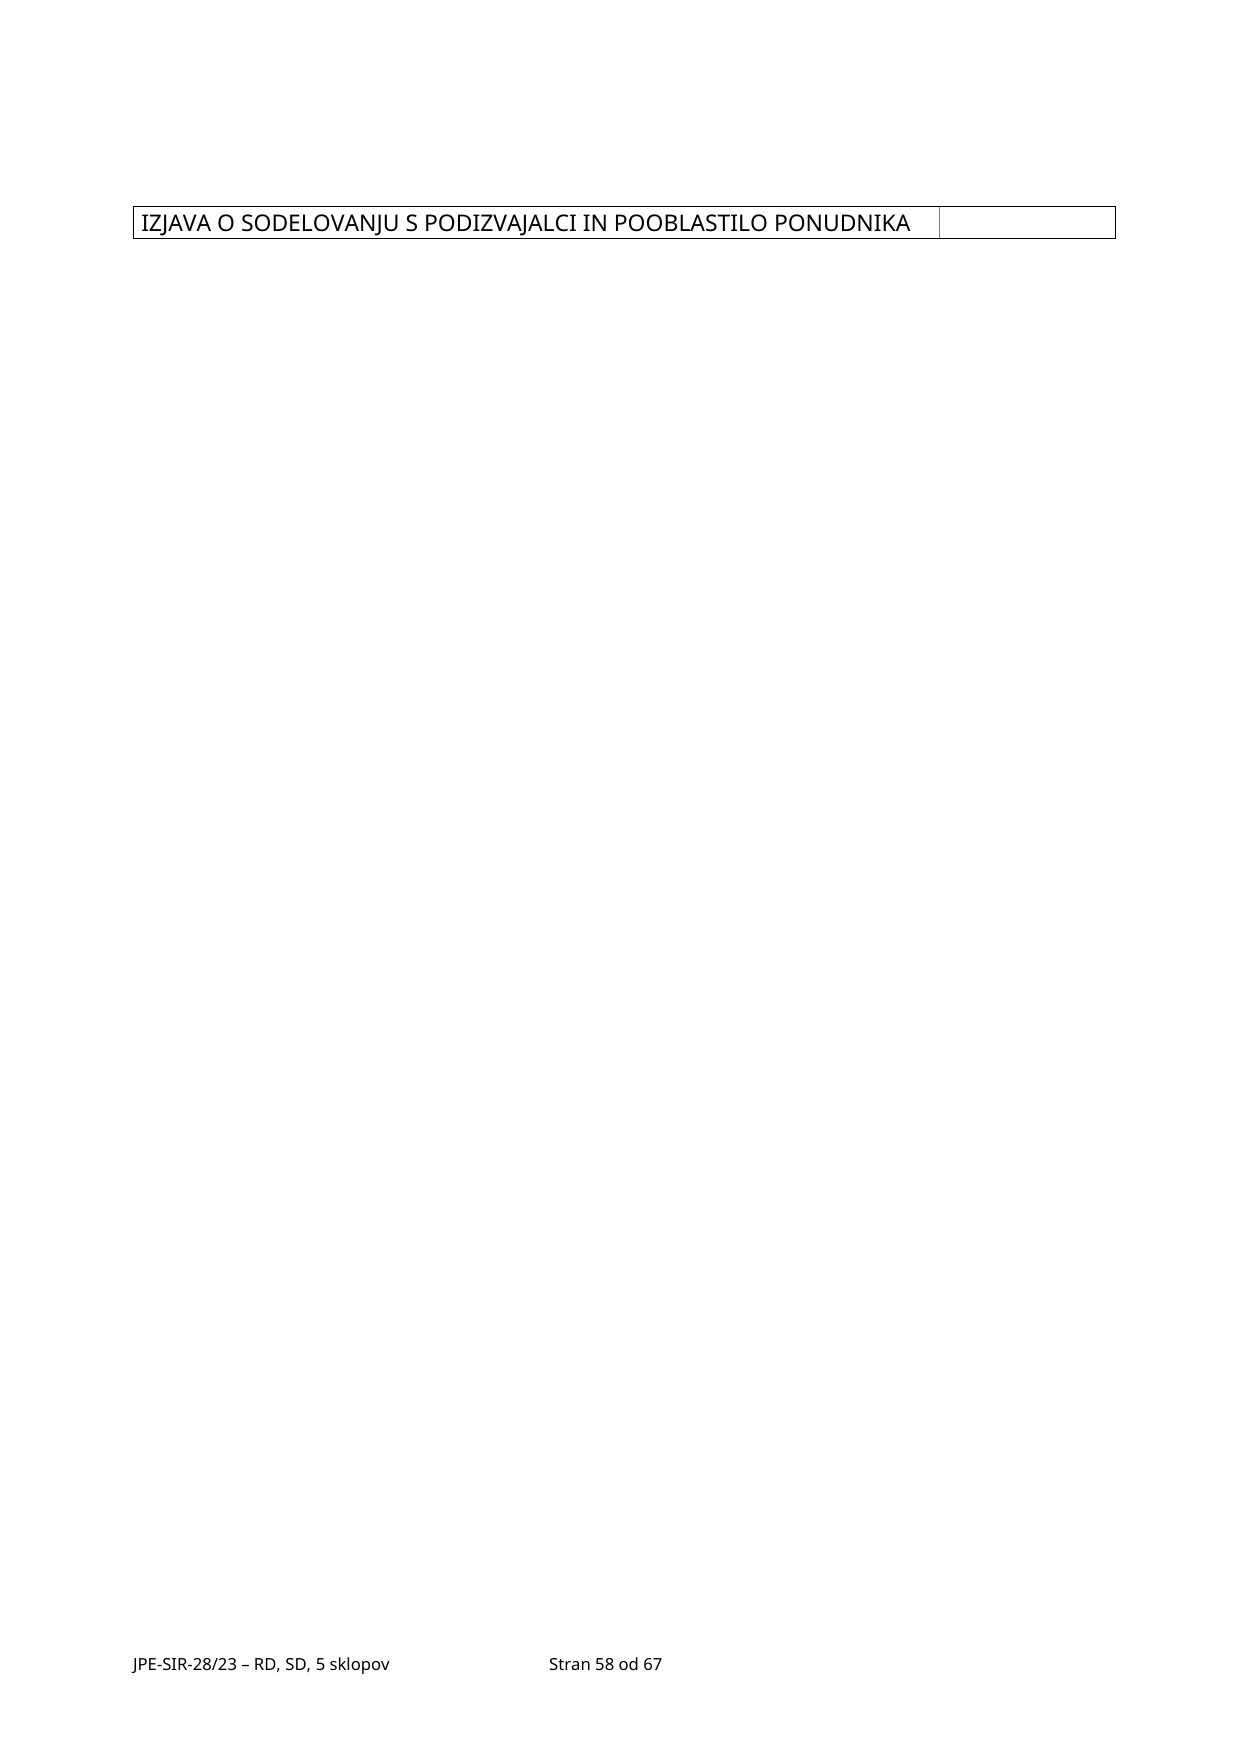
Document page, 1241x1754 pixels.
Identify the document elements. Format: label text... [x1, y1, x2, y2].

table_header [940, 207, 1115, 238]
table_header IZJAVA O SODELOVANJU S PODIZVAJALCI IN POOBLASTILO PONUDNIKA [134, 207, 939, 238]
